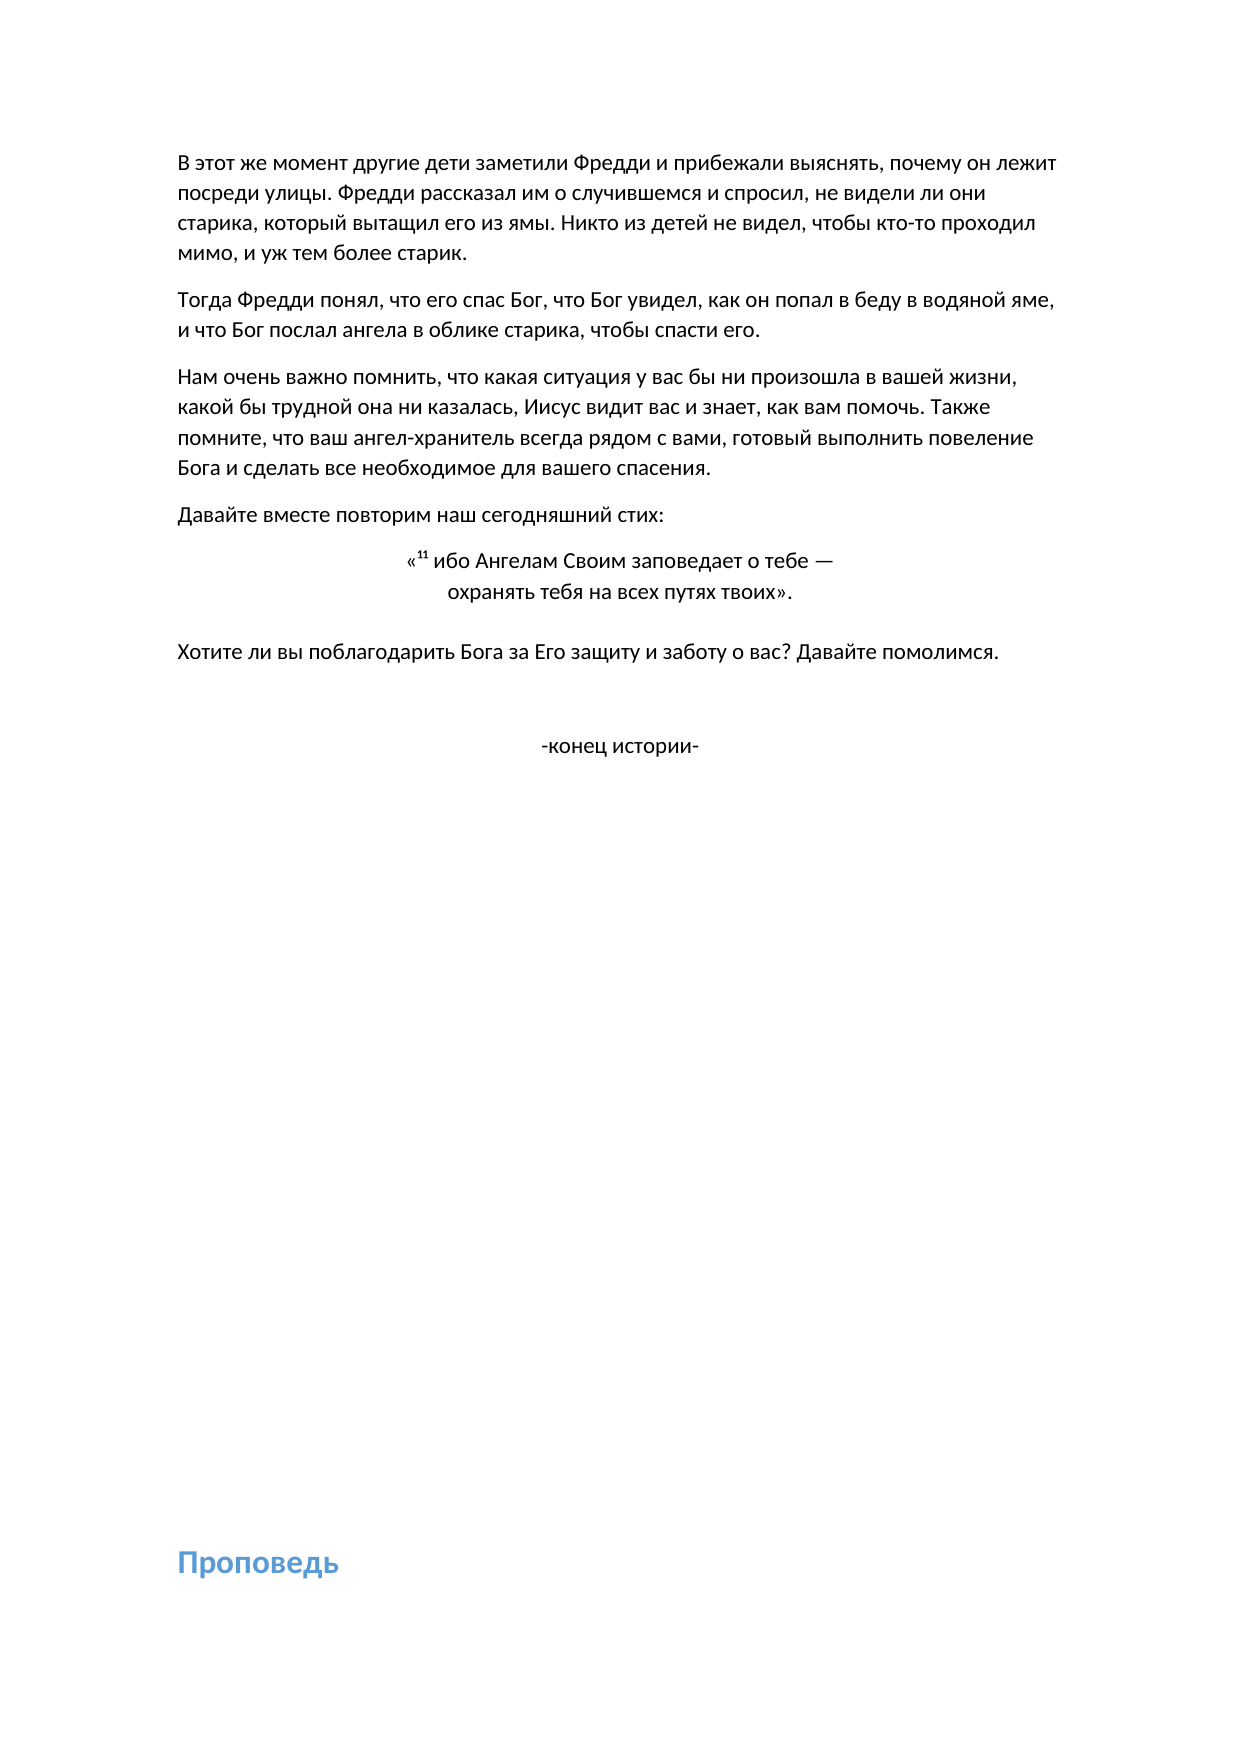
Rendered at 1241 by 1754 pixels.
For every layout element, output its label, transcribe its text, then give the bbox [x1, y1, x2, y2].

text Хотите ли вы поблагодарить Бога за Его защиту и заботу о вас? Давайте помолимся. [177, 637, 1063, 665]
text В этот же момент другие дети заметили Фредди и прибежали выяснять, почему он лежит посреди улицы. Фредди рассказал им о случившемся и спросил, не видели ли они старика, который вытащил его из ямы. Никто из детей не видел, чтобы кто-то проходил мимо, и уж тем более старик. [177, 148, 1063, 266]
text охранять тебя на всех путях твоих». [177, 577, 1063, 605]
text Тогда Фредди понял, что его спас Бог, что Бог увидел, как он попал в беду в водяной яме, и что Бог послал ангела в облике старика, чтобы спасти его. [177, 285, 1063, 343]
text Проповедь [177, 1542, 1063, 1582]
text -конец истории- [177, 731, 1063, 759]
text «¹¹ ибо Ангелам Своим заповедает о тебе — [177, 547, 1063, 574]
text Нам очень важно помнить, что какая ситуация у вас бы ни произошла в вашей жизни, какой бы трудной она ни казалась, Иисус видит вас и знает, как вам помочь. Также помните, что ваш ангел-хранитель всегда рядом с вами, готовый выполнить повеление Бога и сделать все необходимое для вашего спасения. [177, 362, 1063, 481]
text Давайте вместе повторим наш сегодняшний стих: [177, 500, 1063, 528]
